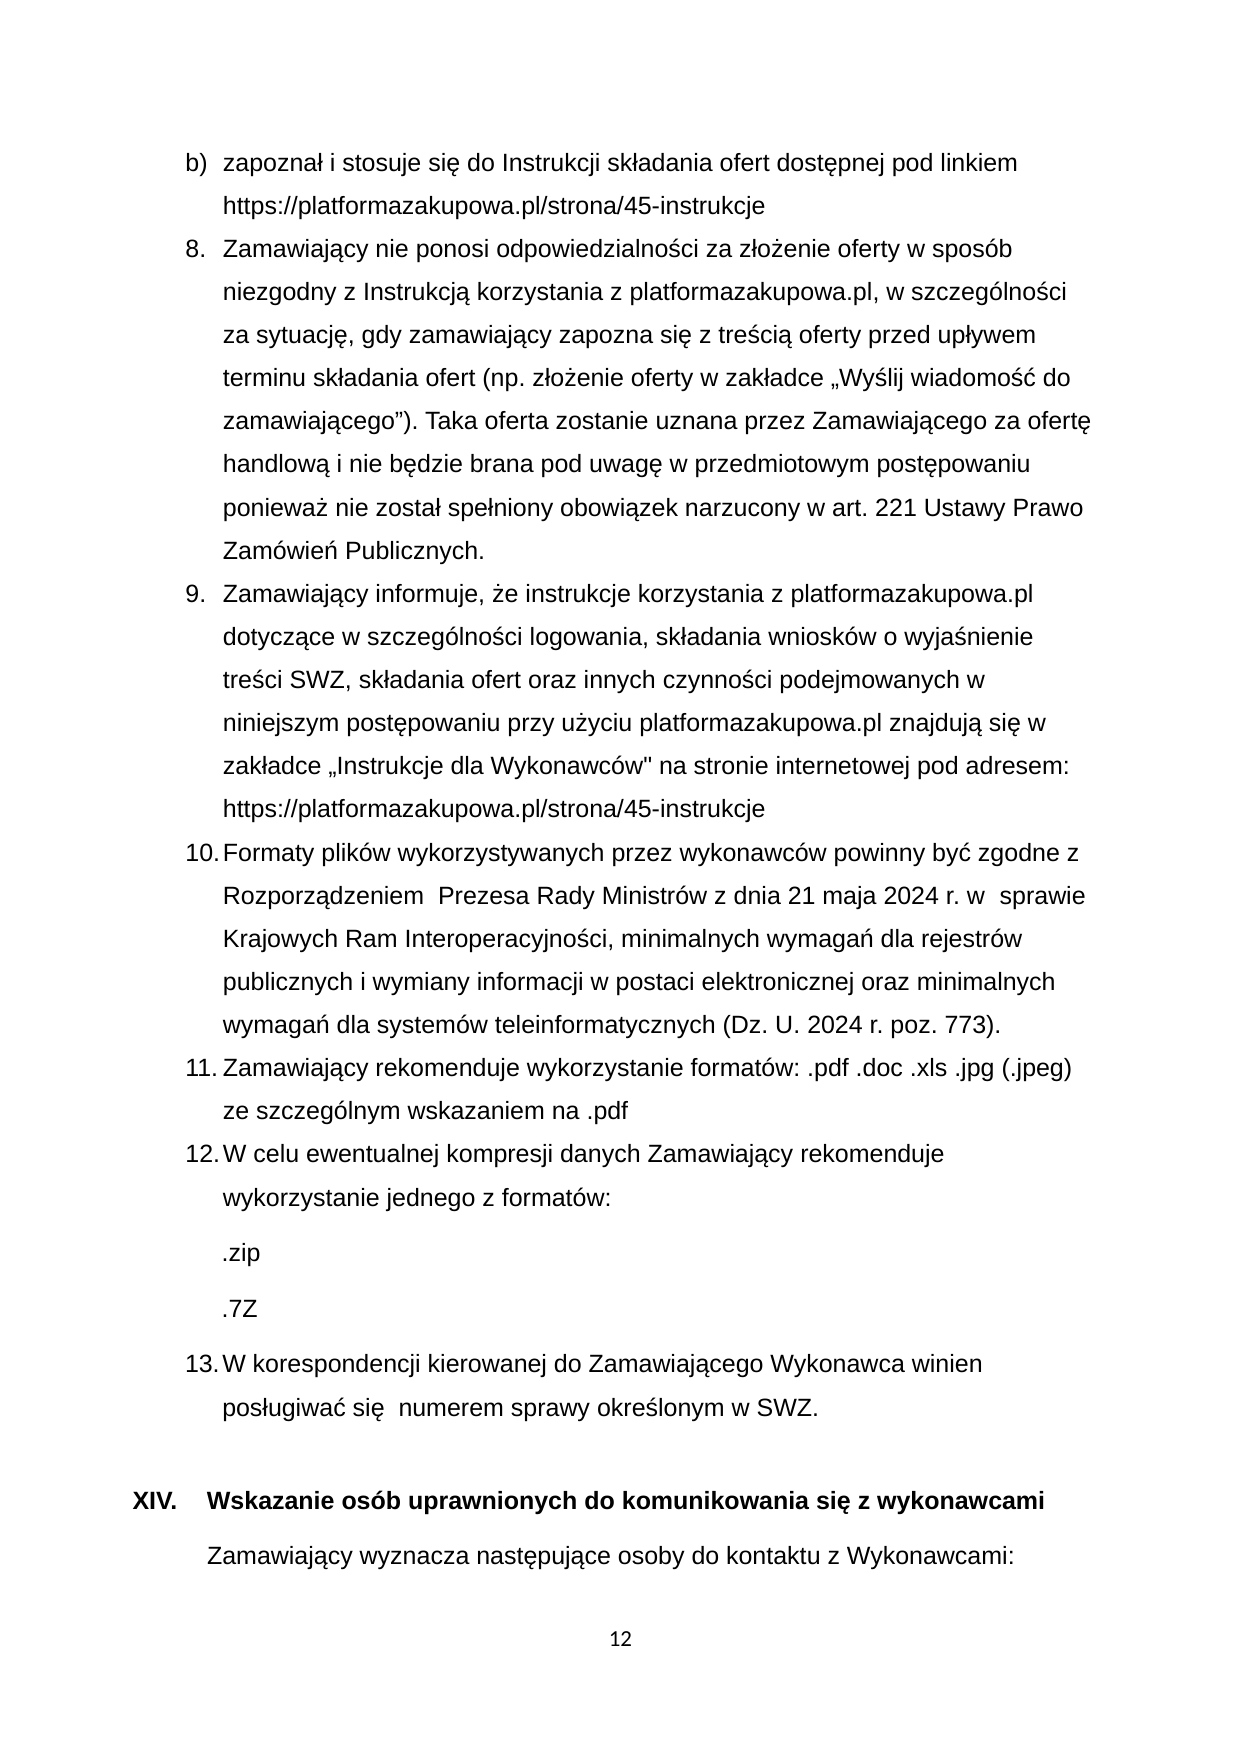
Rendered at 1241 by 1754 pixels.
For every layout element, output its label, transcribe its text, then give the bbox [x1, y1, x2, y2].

list W korespondencji kierowanej do Zamawiającego Wykonawca winien posługiwać się numerem sprawy określonym w SWZ. [185, 1349, 1093, 1421]
list zapoznał i stosuje się do Instrukcji składania ofert dostępnej pod linkiem https://platformazakupowa.pl/strona/45-instrukcje [185, 148, 1093, 219]
list Zamawiający nie ponosi odpowiedzialności za złożenie oferty w sposób niezgodny z Instrukcją korzystania z platformazakupowa.pl, w szczególności za sytuację, gdy zamawiający zapozna się z treścią oferty przed upływem terminu składania ofert (np. złożenie oferty w zakładce „Wyślij wiadomość do zamawiającego”). Taka oferta zostanie uznana przez Zamawiającego za ofertę handlową i nie będzie brana pod uwagę w przedmiotowym postępowaniu ponieważ nie został spełniony obowiązek narzucony w art. 221 Ustawy Prawo Zamówień Publicznych. [185, 234, 1093, 564]
list W celu ewentualnej kompresji danych Zamawiający rekomenduje wykorzystanie jednego z formatów: [185, 1139, 1093, 1211]
text .7Z [221, 1294, 1093, 1323]
subtitle Wskazanie osób uprawnionych do komunikowania się z wykonawcami [177, 1486, 1093, 1514]
list Zamawiający rekomenduje wykorzystanie formatów: .pdf .doc .xls .jpg (.jpeg) ze szczególnym wskazaniem na .pdf [185, 1053, 1093, 1125]
text .zip [221, 1238, 1093, 1267]
text Zamawiający wyznacza następujące osoby do kontaktu z Wykonawcami: [192, 1541, 1093, 1570]
list Formaty plików wykorzystywanych przez wykonawców powinny być zgodne z Rozporządzeniem Prezesa Rady Ministrów z dnia 21 maja 2024 r. w sprawie Krajowych Ram Interoperacyjności, minimalnych wymagań dla rejestrów publicznych i wymiany informacji w postaci elektronicznej oraz minimalnych wymagań dla systemów teleinformatycznych (Dz. U. 2024 r. poz. 773). [185, 838, 1093, 1039]
list Zamawiający informuje, że instrukcje korzystania z platformazakupowa.pl dotyczące w szczególności logowania, składania wniosków o wyjaśnienie treści SWZ, składania ofert oraz innych czynności podejmowanych w niniejszym postępowaniu przy użyciu platformazakupowa.pl znajdują się w zakładce „Instrukcje dla Wykonawców" na stronie internetowej pod adresem: https://platformazakupowa.pl/strona/45-instrukcje [185, 579, 1093, 823]
